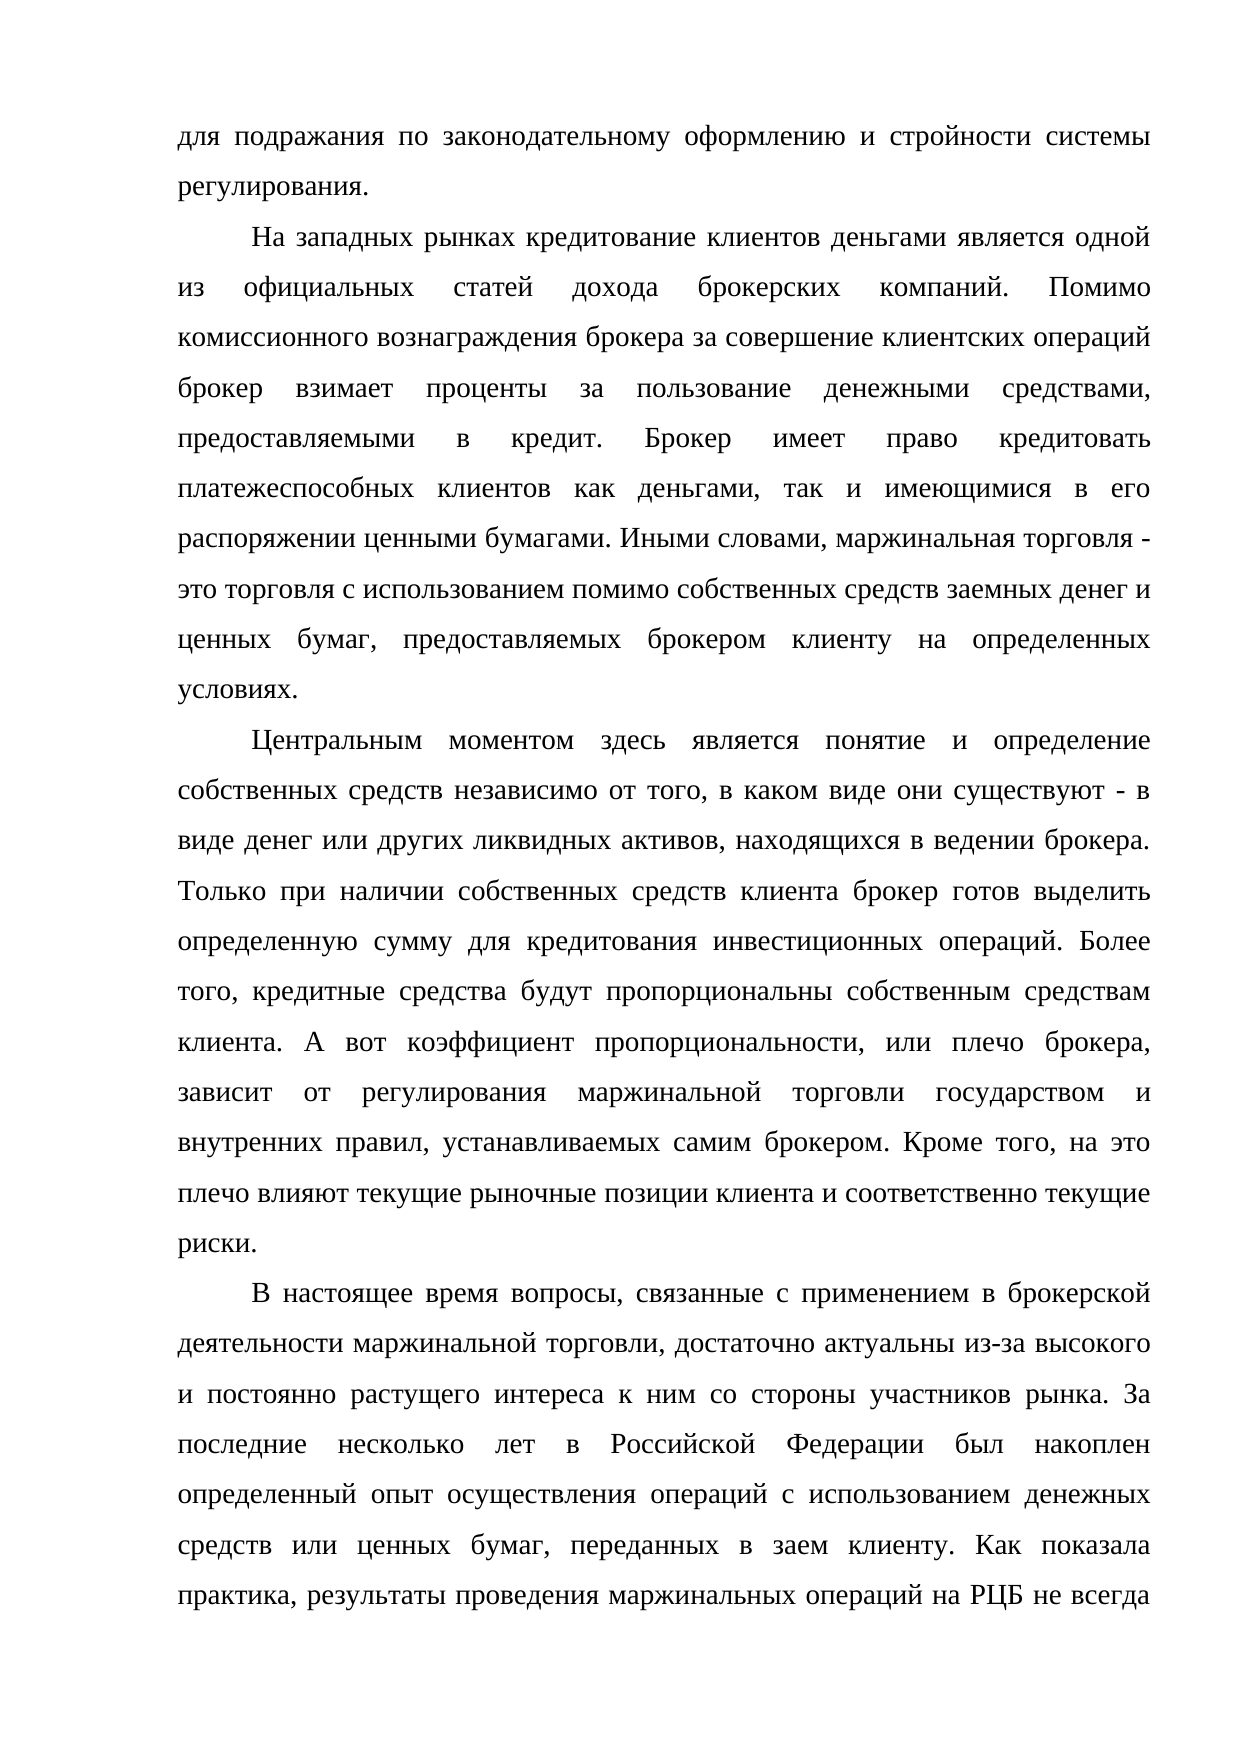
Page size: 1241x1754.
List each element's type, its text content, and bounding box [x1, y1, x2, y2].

text Центральным моментом здесь является понятие и определение собственных средств независимо от того, в каком виде они существуют - в виде денег или других ликвидных активов, находящихся в ведении брокера. Только при наличии собственных средств клиента брокер готов выделить определенную сумму для кредитования инвестиционных операций. Более того, кредитные средства будут пропорциональны собственным средствам клиента. А вот коэффициент пропорциональности, или плечо брокера, зависит от регулирования маржинальной торговли государством и внутренних правил, устанавливаемых самим брокером. Кроме того, на это плечо влияют текущие рыночные позиции клиента и соответственно текущие риски. [177, 722, 1152, 1258]
text На западных рынках кредитование клиентов деньгами является одной из официальных статей дохода брокерских компаний. Помимо комиссионного вознаграждения брокера за совершение клиентских операций брокер взимает проценты за пользование денежными средствами, предоставляемыми в кредит. Брокер имеет право кредитовать платежеспособных клиентов как деньгами, так и имеющимися в его распоряжении ценными бумагами. Иными словами, маржинальная торговля - это торговля с использованием помимо собственных средств заемных денег и ценных бумаг, предоставляемых брокером клиенту на определенных условиях. [177, 219, 1152, 705]
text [177, 1275, 1152, 1611]
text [177, 118, 1152, 202]
